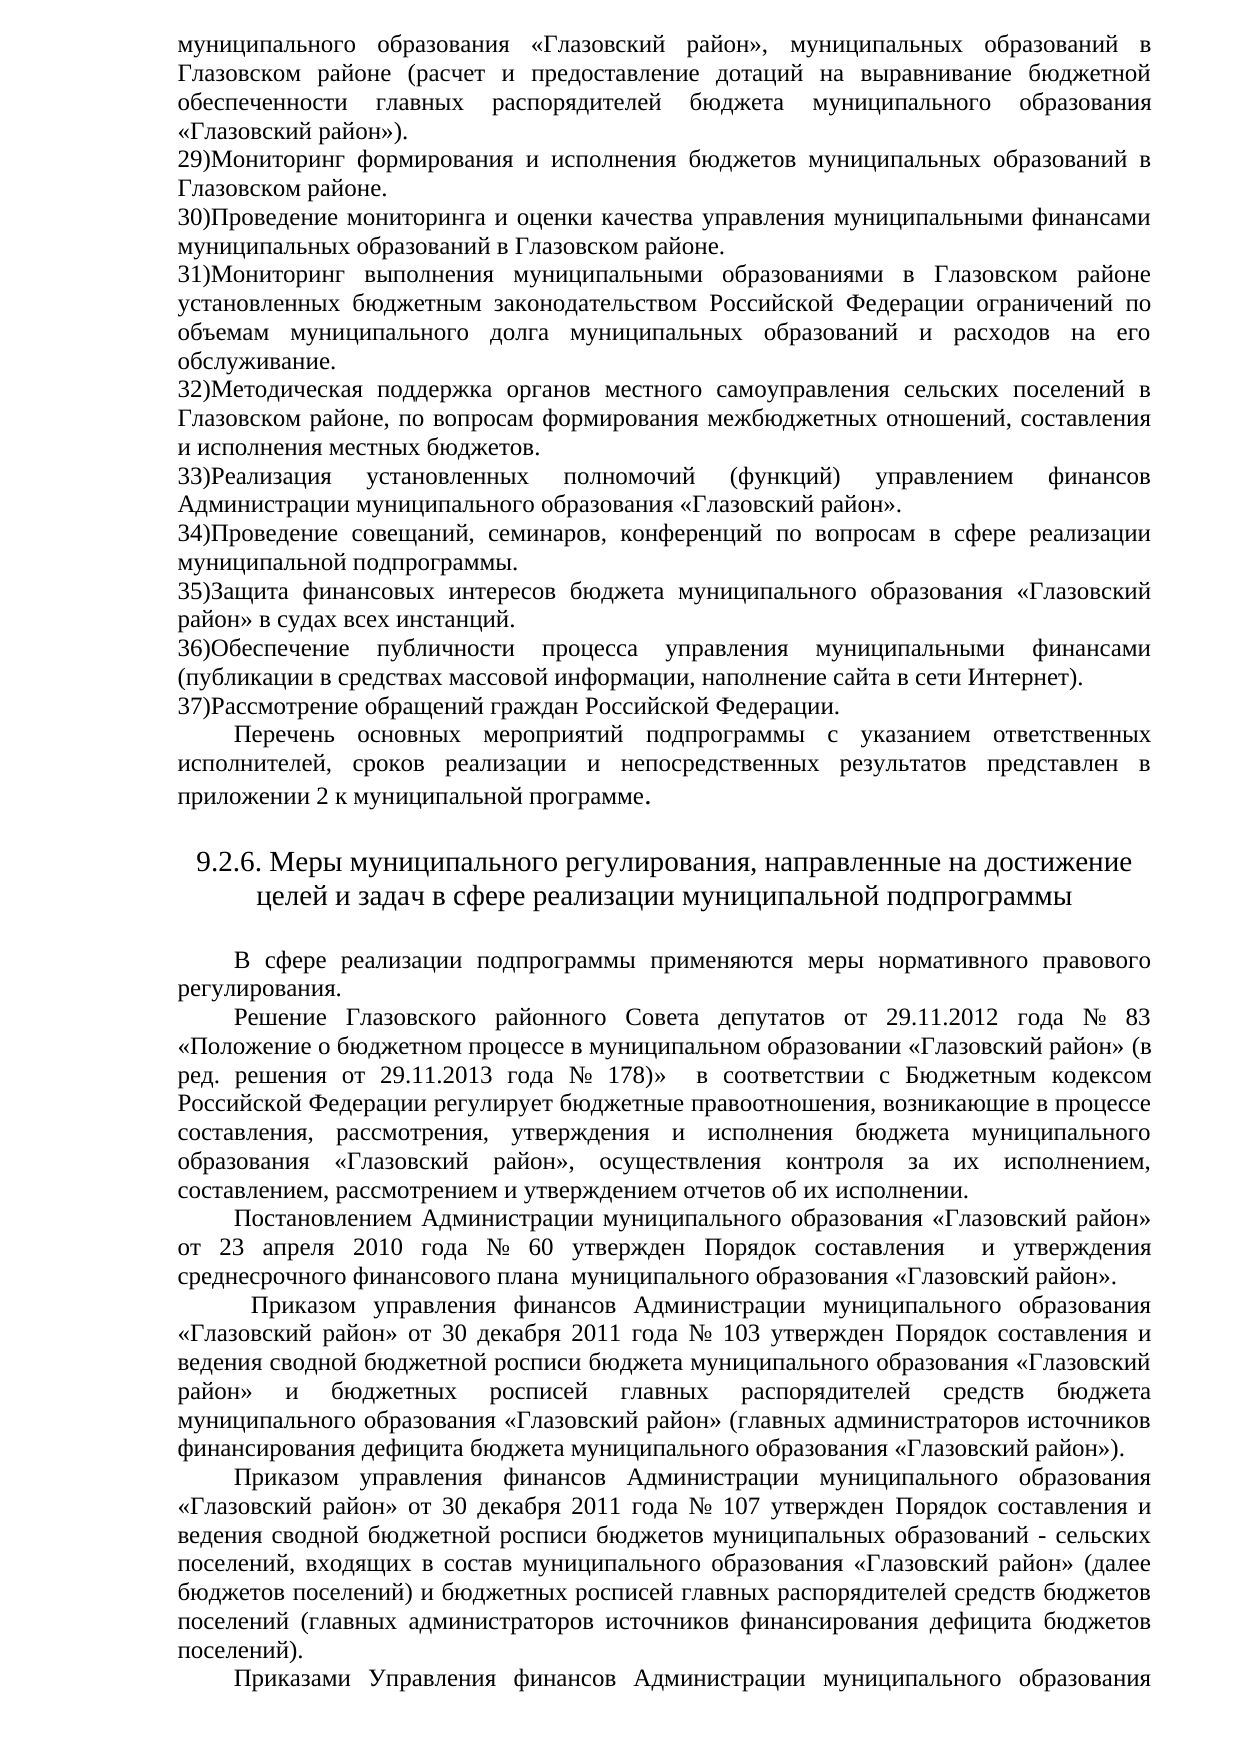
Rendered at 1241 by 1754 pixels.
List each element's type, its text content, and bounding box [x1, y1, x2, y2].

text 29)Мониторинг формирования и исполнения бюджетов муниципальных образований в Глазовском районе. [177, 144, 1152, 202]
text 31)Мониторинг выполнения муниципальными образованиями в Глазовском районе установленных бюджетным законодательством Российской Федерации ограничений по объемам муниципального долга муниципальных образований и расходов на его обслуживание. [177, 259, 1152, 374]
text Постановлением Администрации муниципального образования «Глазовский район» от 23 апреля 2010 года № 60 утвержден Порядок составления и утверждения среднесрочного финансового плана муниципального образования «Глазовский район». [177, 1203, 1152, 1290]
text В сфере реализации подпрограммы применяются меры нормативного правового регулирования. [177, 945, 1152, 1002]
text 34)Проведение совещаний, семинаров, конференций по вопросам в сфере реализации муниципальной подпрограммы. [177, 518, 1152, 576]
text 32)Методическая поддержка органов местного самоуправления сельских поселений в Глазовском районе, по вопросам формирования межбюджетных отношений, составления и исполнения местных бюджетов. [177, 374, 1152, 461]
text Решение Глазовского районного Совета депутатов от 29.11.2012 года № 83 «Положение о бюджетном процессе в муниципальном образовании «Глазовский район» (в ред. решения от 29.11.2013 года № 178)» в соответствии с Бюджетным кодексом Российской Федерации регулирует бюджетные правоотношения, возникающие в процессе составления, рассмотрения, утверждения и исполнения бюджета муниципального образования «Глазовский район», осуществления контроля за их исполнением, составлением, рассмотрением и утверждением отчетов об их исполнении. [177, 1002, 1152, 1203]
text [177, 29, 1152, 144]
text Приказом управления финансов Администрации муниципального образования «Глазовский район» от 30 декабря 2011 года № 103 утвержден Порядок составления и ведения сводной бюджетной росписи бюджета муниципального образования «Глазовский район» и бюджетных росписей главных распорядителей средств бюджета муниципального образования «Глазовский район» (главных администраторов источников финансирования дефицита бюджета муниципального образования «Глазовский район»). [177, 1290, 1152, 1462]
text 36)Обеспечение публичности процесса управления муниципальными финансами (публикации в средствах массовой информации, наполнение сайта в сети Интернет). [177, 633, 1152, 691]
text 33)Реализация установленных полномочий (функций) управлением финансов Администрации муниципального образования «Глазовский район». [177, 461, 1152, 518]
text 9.2.6. Меры муниципального регулирования, направленные на достижение целей и задач в сфере реализации муниципальной подпрограммы [177, 844, 1152, 911]
text 37)Рассмотрение обращений граждан Российской Федерации. [177, 691, 1152, 719]
text Перечень основных мероприятий подпрограммы с указанием ответственных исполнителей, сроков реализации и непосредственных результатов представлен в приложении 2 к муниципальной программе. [177, 719, 1152, 811]
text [177, 1663, 1152, 1692]
text Приказом управления финансов Администрации муниципального образования «Глазовский район» от 30 декабря 2011 года № 107 утвержден Порядок составления и ведения сводной бюджетной росписи бюджетов муниципальных образований - сельских поселений, входящих в состав муниципального образования «Глазовский район» (далее бюджетов поселений) и бюджетных росписей главных распорядителей средств бюджетов поселений (главных администраторов источников финансирования дефицита бюджетов поселений). [177, 1462, 1152, 1663]
text 30)Проведение мониторинга и оценки качества управления муниципальными финансами муниципальных образований в Глазовском районе. [177, 202, 1152, 259]
text 35)Защита финансовых интересов бюджета муниципального образования «Глазовский район» в судах всех инстанций. [177, 576, 1152, 633]
